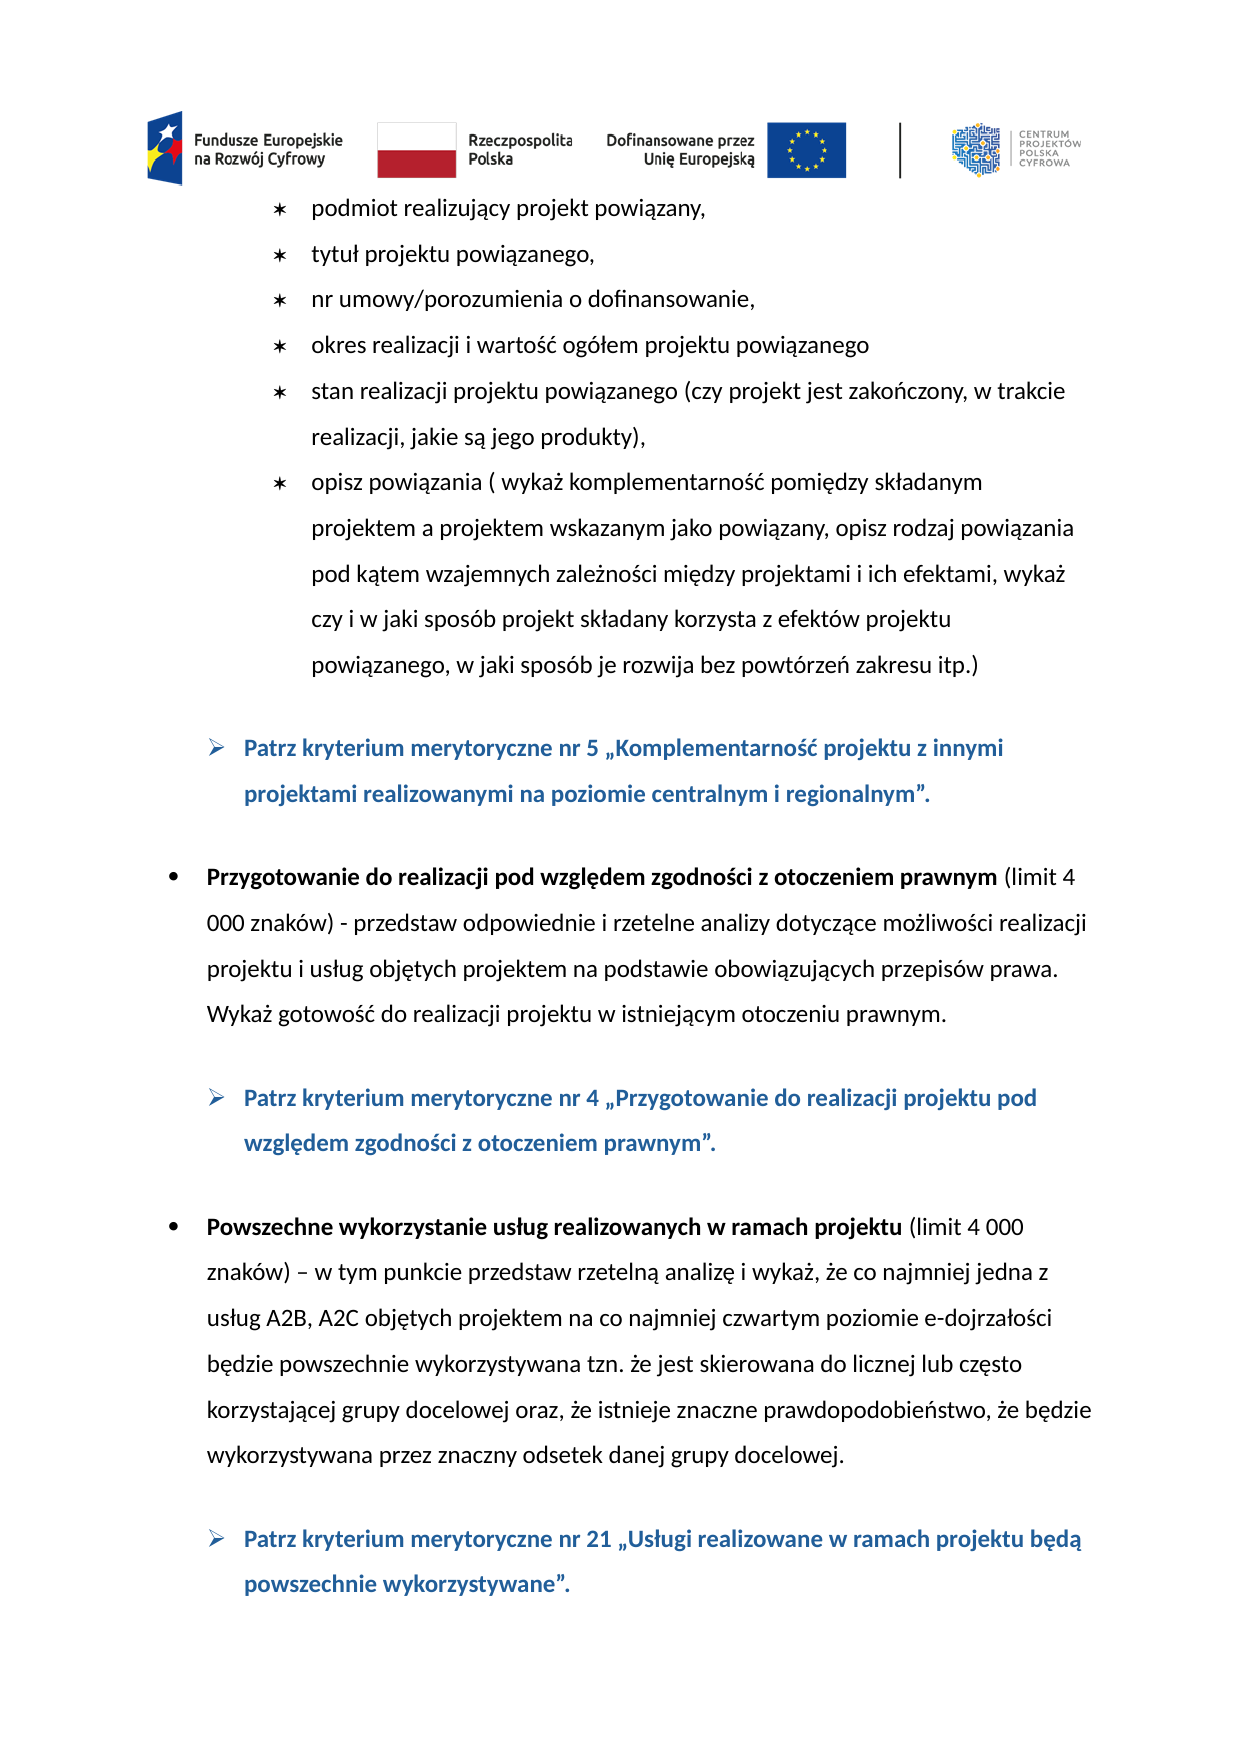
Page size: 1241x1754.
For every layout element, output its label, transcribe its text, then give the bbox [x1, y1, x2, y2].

text podmiot realizujący projekt powiązany, [274, 192, 1093, 222]
text stan realizacji projektu powiązanego (czy projekt jest zakończony, w trakcie realizacji, jakie są jego produkty), [274, 375, 1093, 451]
list Wykaż gotowość do realizacji projektu w istniejącym otoczeniu prawnym. [207, 999, 1093, 1029]
text Patrz kryterium merytoryczne nr 4 „Przygotowanie do realizacji projektu pod względem zgodności z otoczeniem prawnym”. [207, 1082, 1093, 1158]
text tytuł projektu powiązanego, [274, 238, 1093, 268]
text Patrz kryterium merytoryczne nr 5 „Komplementarność projektu z innymi projektami realizowanymi na poziomie centralnym i regionalnym”. [207, 732, 1093, 809]
text okres realizacji i wartość ogółem projektu powiązanego [274, 329, 1093, 360]
text opisz powiązania ( wykaż komplementarność pomiędzy składanym projektem a projektem wskazanym jako powiązany, opisz rodzaj powiązania pod kątem wzajemnych zależności między projektami i ich efektami, wykaż czy i w jaki sposób projekt składany korzysta z efektów projektu powiązanego, w jaki sposób je rozwija bez powtórzeń zakresu itp.) [274, 466, 1093, 680]
list Powszechne wykorzystanie usług realizowanych w ramach projektu (limit 4 000 znaków) – w tym punkcie przedstaw rzetelną analizę i wykaż, że co najmniej jedna z usług A2B, A2C objętych projektem na co najmniej czwartym poziomie e-dojrzałości będzie powszechnie wykorzystywana tzn. że jest skierowana do licznej lub często korzystającej grupy docelowej oraz, że istnieje znaczne prawdopodobieństwo, że będzie wykorzystywana przez znaczny odsetek danej grupy docelowej. [169, 1211, 1093, 1470]
text nr umowy/porozumienia o dofinansowanie, [274, 283, 1093, 314]
picture [147, 111, 1081, 186]
list Przygotowanie do realizacji pod względem zgodności z otoczeniem prawnym (limit 4 000 znaków) - przedstaw odpowiednie i rzetelne analizy dotyczące możliwości realizacji projektu i usług objętych projektem na podstawie obowiązujących przepisów prawa. [169, 861, 1093, 983]
text Patrz kryterium merytoryczne nr 21 „Usługi realizowane w ramach projektu będą powszechnie wykorzystywane”. [207, 1523, 1093, 1599]
